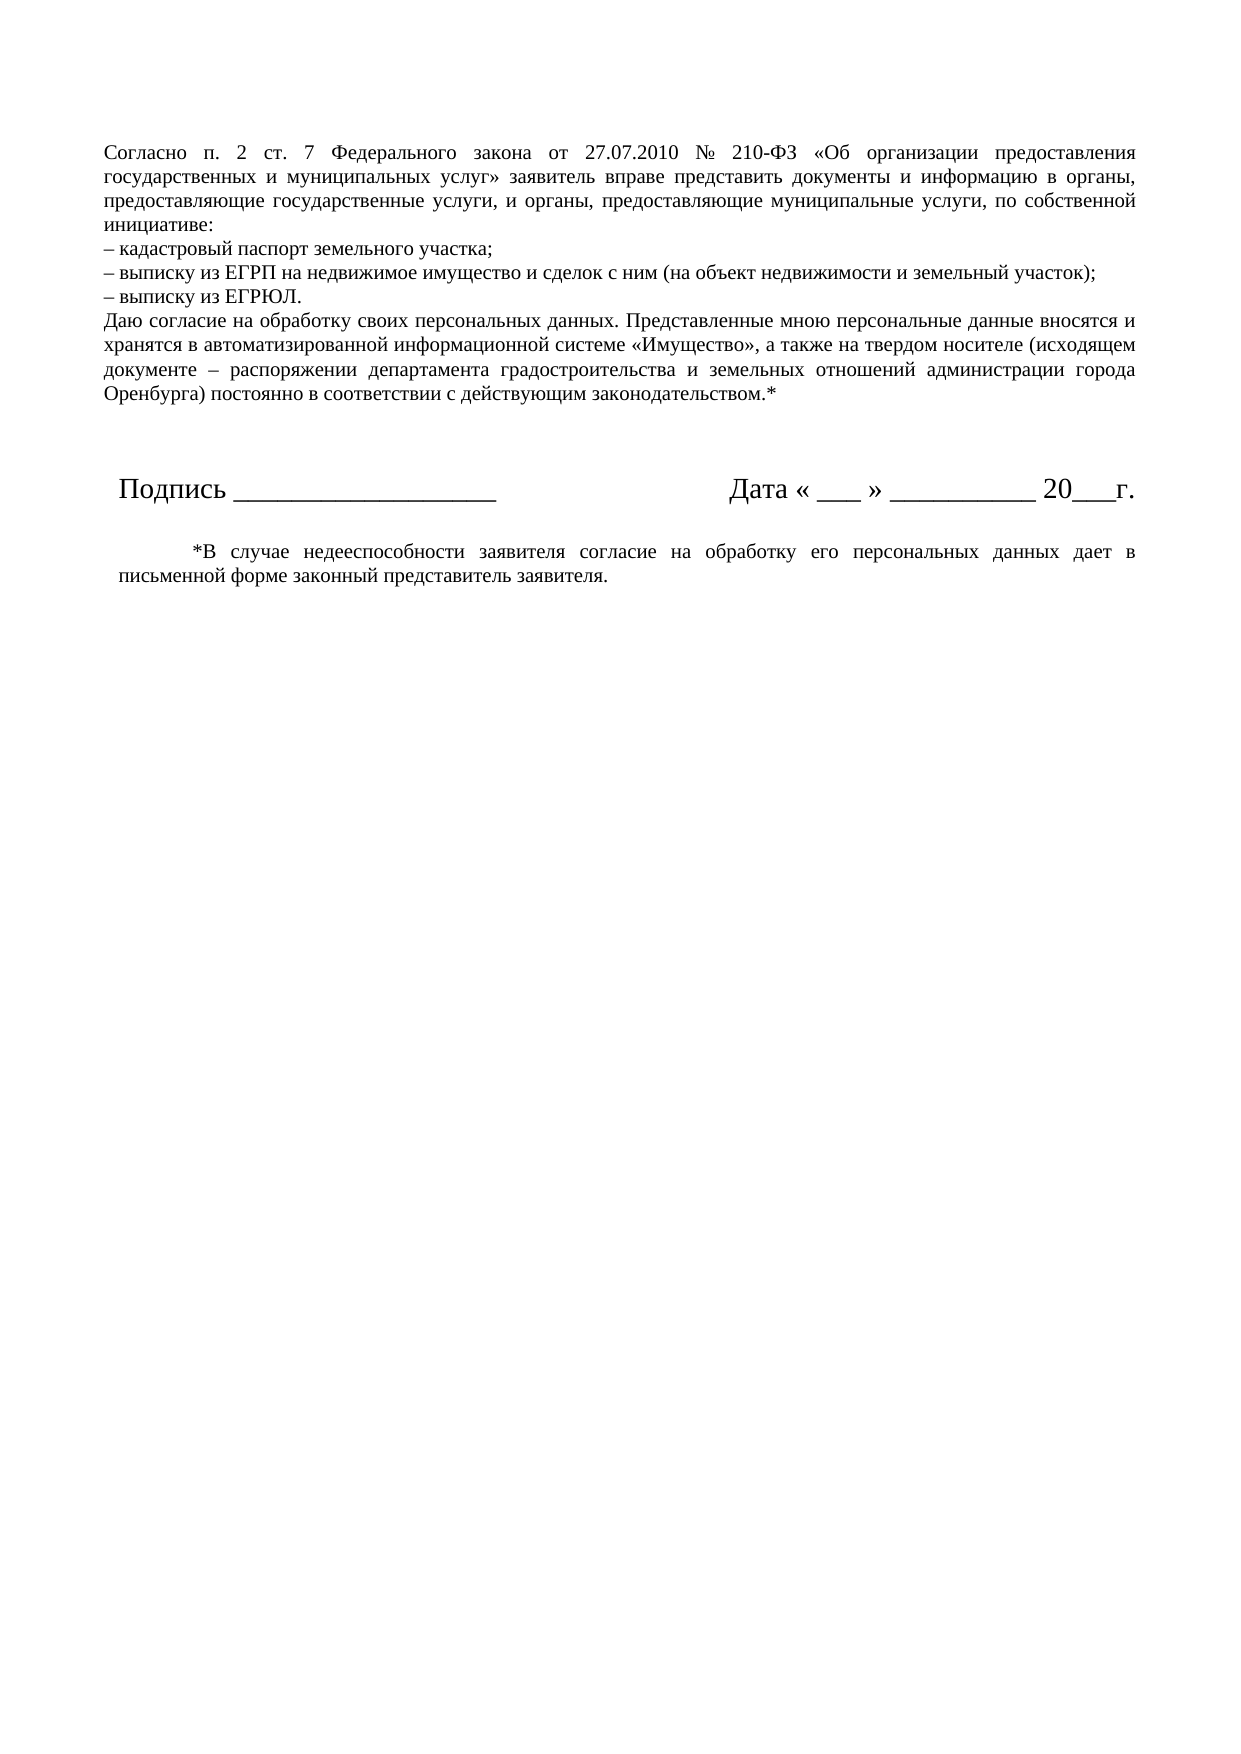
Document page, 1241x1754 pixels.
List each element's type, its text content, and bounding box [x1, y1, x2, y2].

text – выписку из ЕГРЮЛ. [103, 284, 1137, 308]
text – выписку из ЕГРП на недвижимое имущество и сделок с ним (на объект недвижимости и земельный участок); [103, 260, 1137, 284]
text *В случае недееспособности заявителя согласие на обработку его персональных данных дает в письменной форме законный представитель заявителя. [118, 539, 1137, 587]
text Подпись __________________ Дата « ___ » __________ 20___г. [118, 472, 1137, 505]
text Согласно п. 2 ст. 7 Федерального закона от 27.07.2010 № 210-ФЗ «Об организации предоставления государственных и муниципальных услуг» заявитель вправе представить документы и информацию в органы, предоставляющие государственные услуги, и органы, предоставляющие муниципальные услуги, по собственной инициативе: [103, 140, 1137, 236]
text Даю согласие на обработку своих персональных данных. Представленные мною персональные данные вносятся и хранятся в автоматизированной информационной системе «Имущество», а также на твердом носителе (исходящем документе – распоряжении департамента градостроительства и земельных отношений администрации города Оренбурга) постоянно в соответствии с действующим законодательством.* [103, 308, 1137, 404]
text – кадастровый паспорт земельного участка; [103, 236, 1137, 260]
